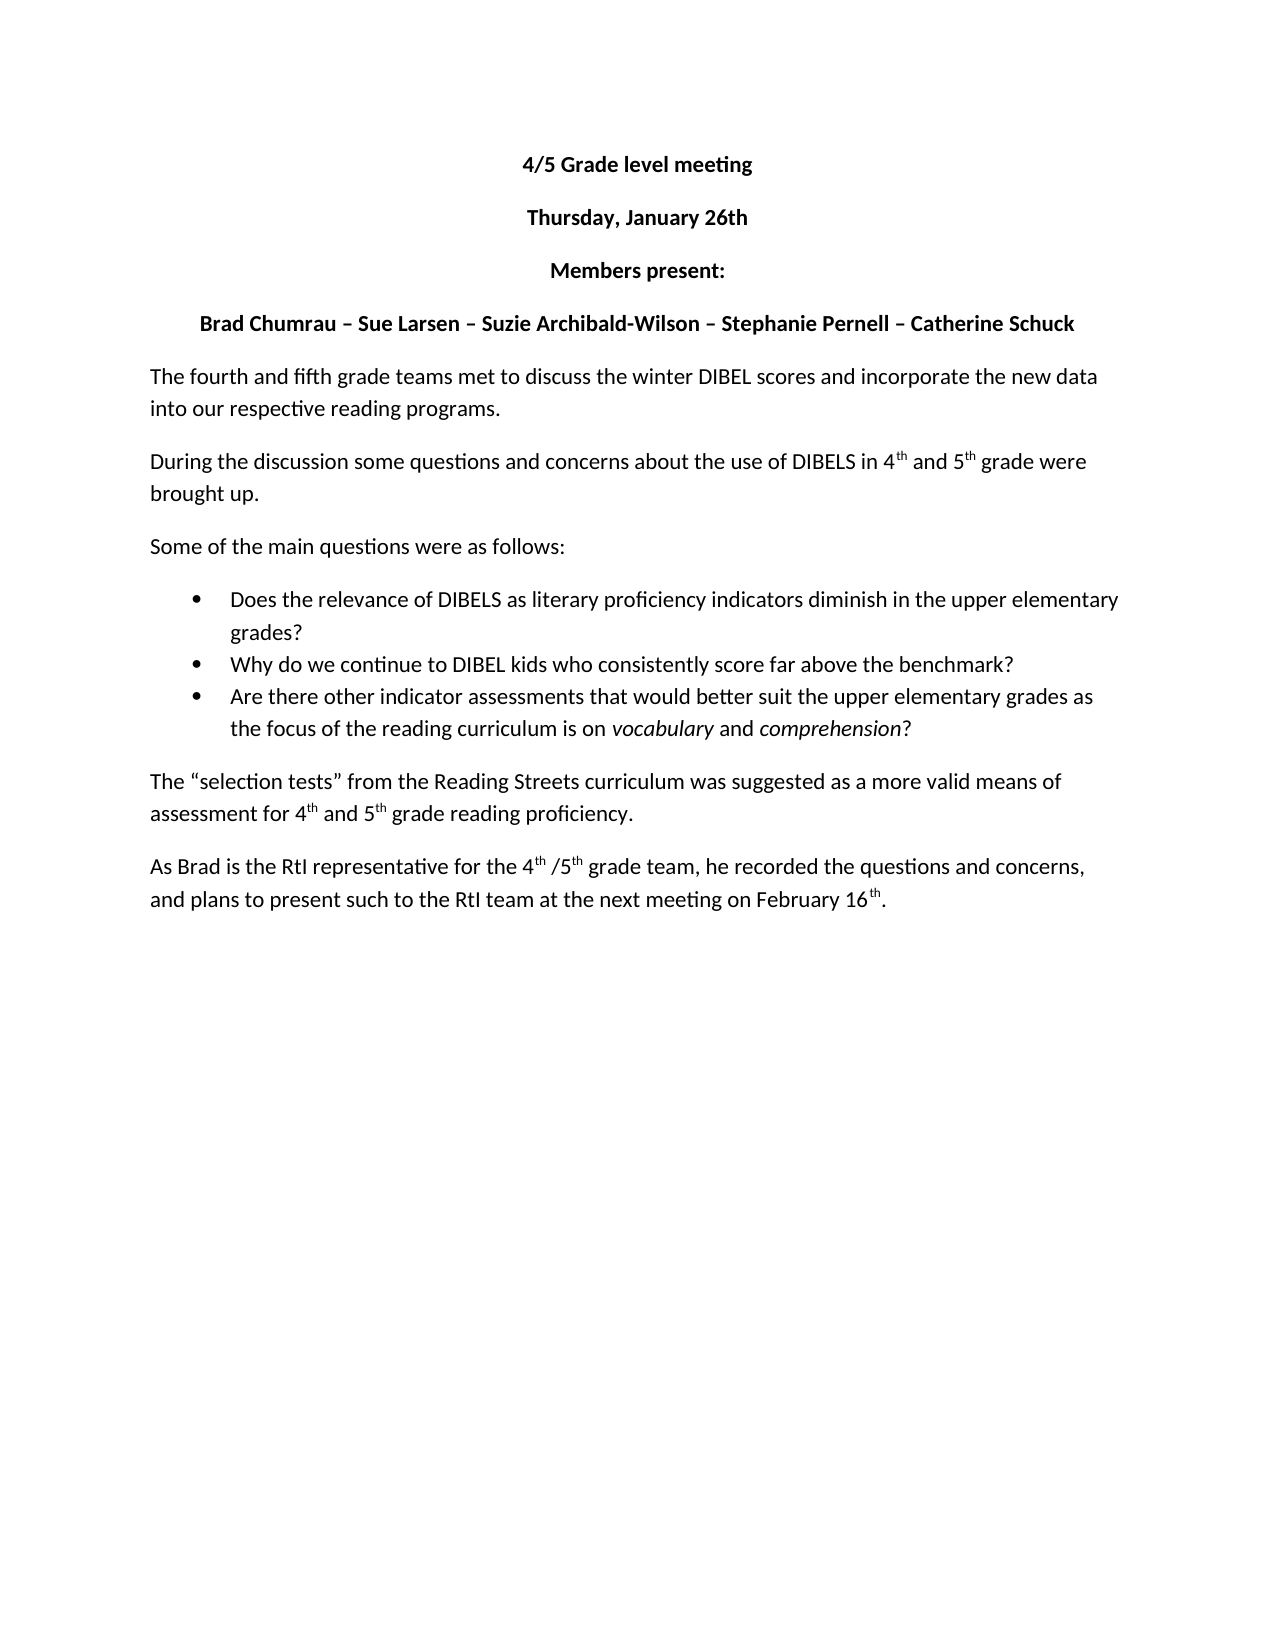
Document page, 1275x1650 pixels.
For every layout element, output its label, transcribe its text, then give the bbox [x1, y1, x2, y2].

text Some of the main questions were as follows: [150, 532, 1125, 561]
text 4/5 Grade level meeting [150, 150, 1125, 178]
list Are there other indicator assessments that would better suit the upper elementary grades as the focus of the reading curriculum is on vocabulary and comprehension? [193, 682, 1125, 742]
text As Brad is the RtI representative for the 4th /5th grade team, he recorded the questions and concerns, and plans to present such to the RtI team at the next meeting on February 16th. [150, 852, 1125, 913]
text The fourth and fifth grade teams met to discuss the winter DIBEL scores and incorporate the new data into our respective reading programs. [150, 362, 1125, 422]
text During the discussion some questions and concerns about the use of DIBELS in 4th and 5th grade were brought up. [150, 447, 1125, 507]
text Members present: [150, 256, 1125, 284]
text The “selection tests” from the Reading Streets curriculum was suggested as a more valid means of assessment for 4th and 5th grade reading proficiency. [150, 767, 1125, 827]
list Does the relevance of DIBELS as literary proficiency indicators diminish in the upper elementary grades? [193, 586, 1125, 646]
text Brad Chumrau – Sue Larsen – Suzie Archibald-Wilson – Stephanie Pernell – Catherine Schuck [150, 309, 1125, 337]
list Why do we continue to DIBEL kids who consistently score far above the benchmark? [193, 650, 1125, 678]
text Thursday, January 26th [150, 203, 1125, 231]
